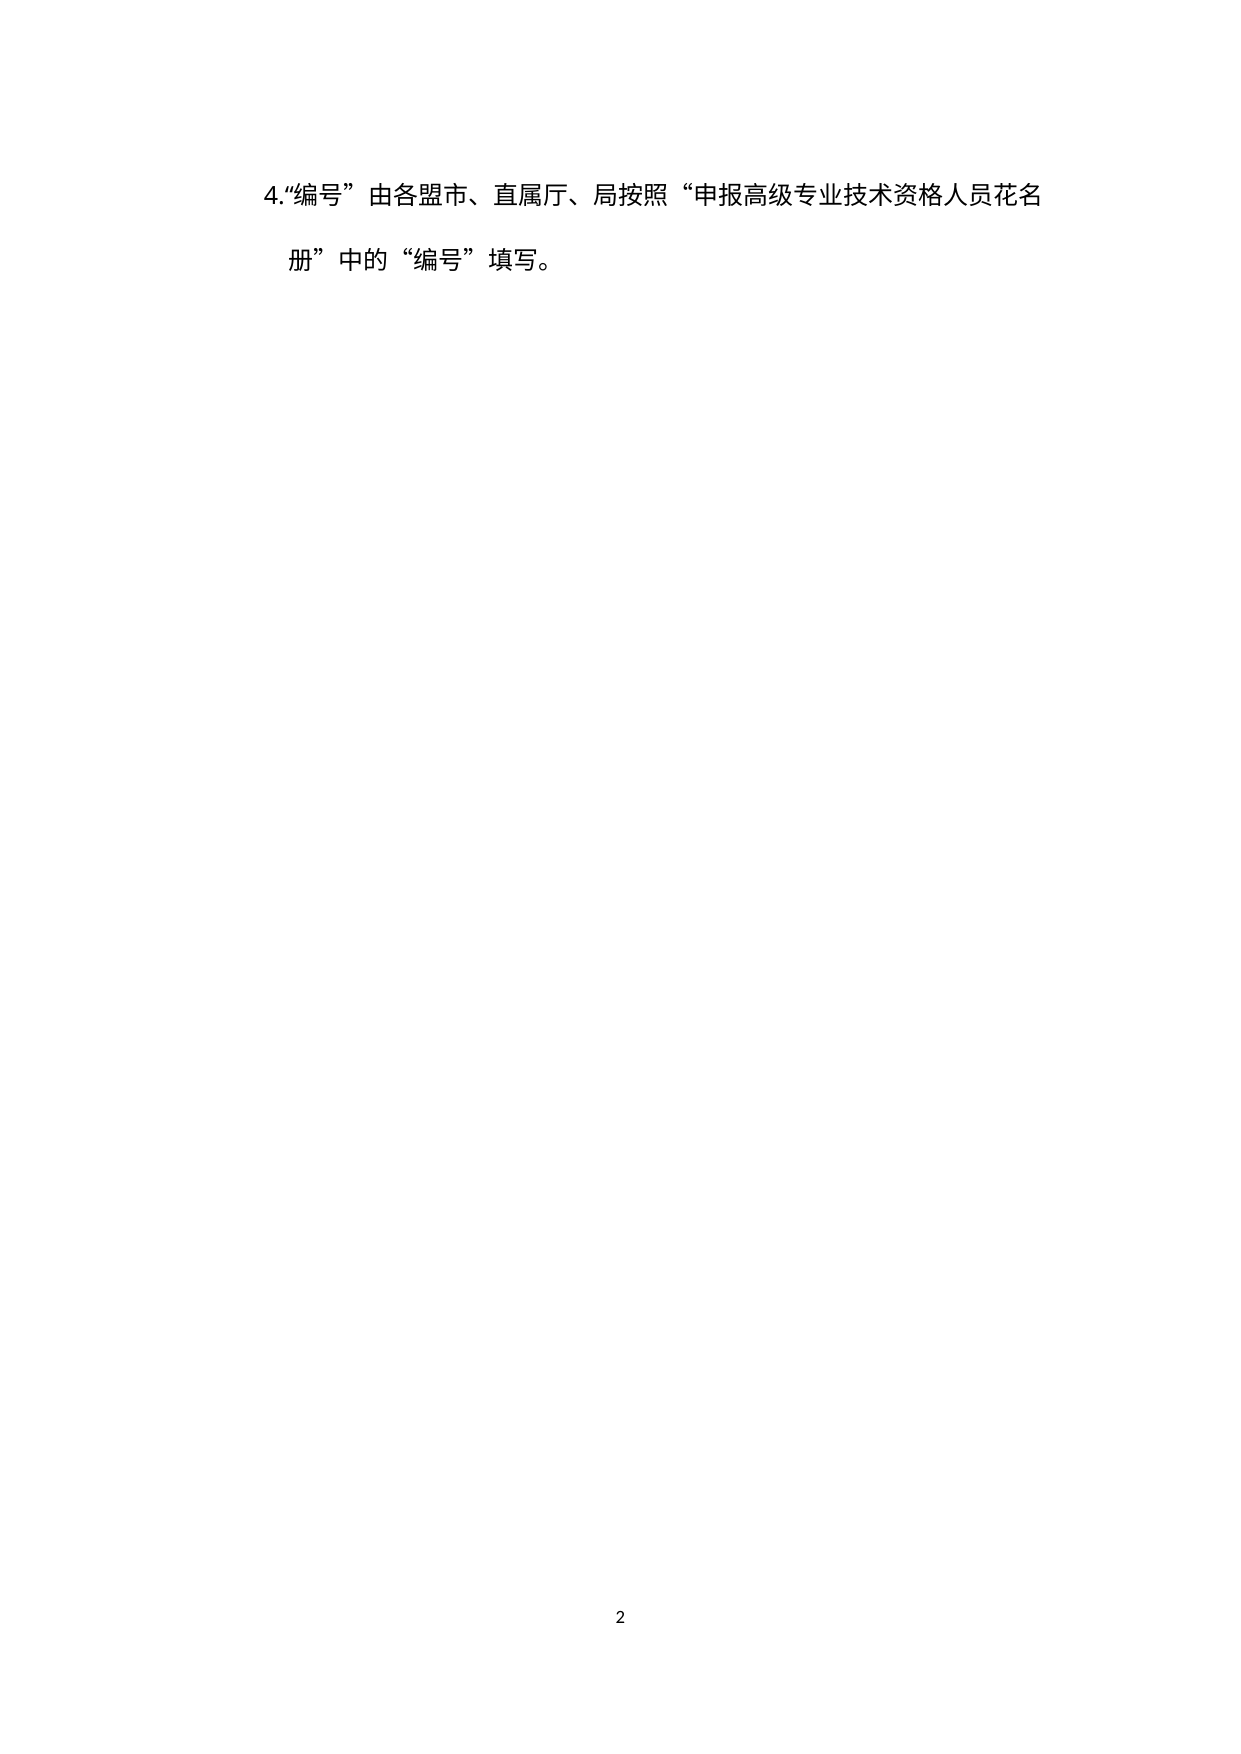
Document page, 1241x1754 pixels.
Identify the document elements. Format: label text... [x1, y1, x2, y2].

text 4.“编号”由各盟市、直属厅、局按照“申报高级专业技术资格人员花名册”中的“编号”填写。 [264, 161, 1053, 291]
